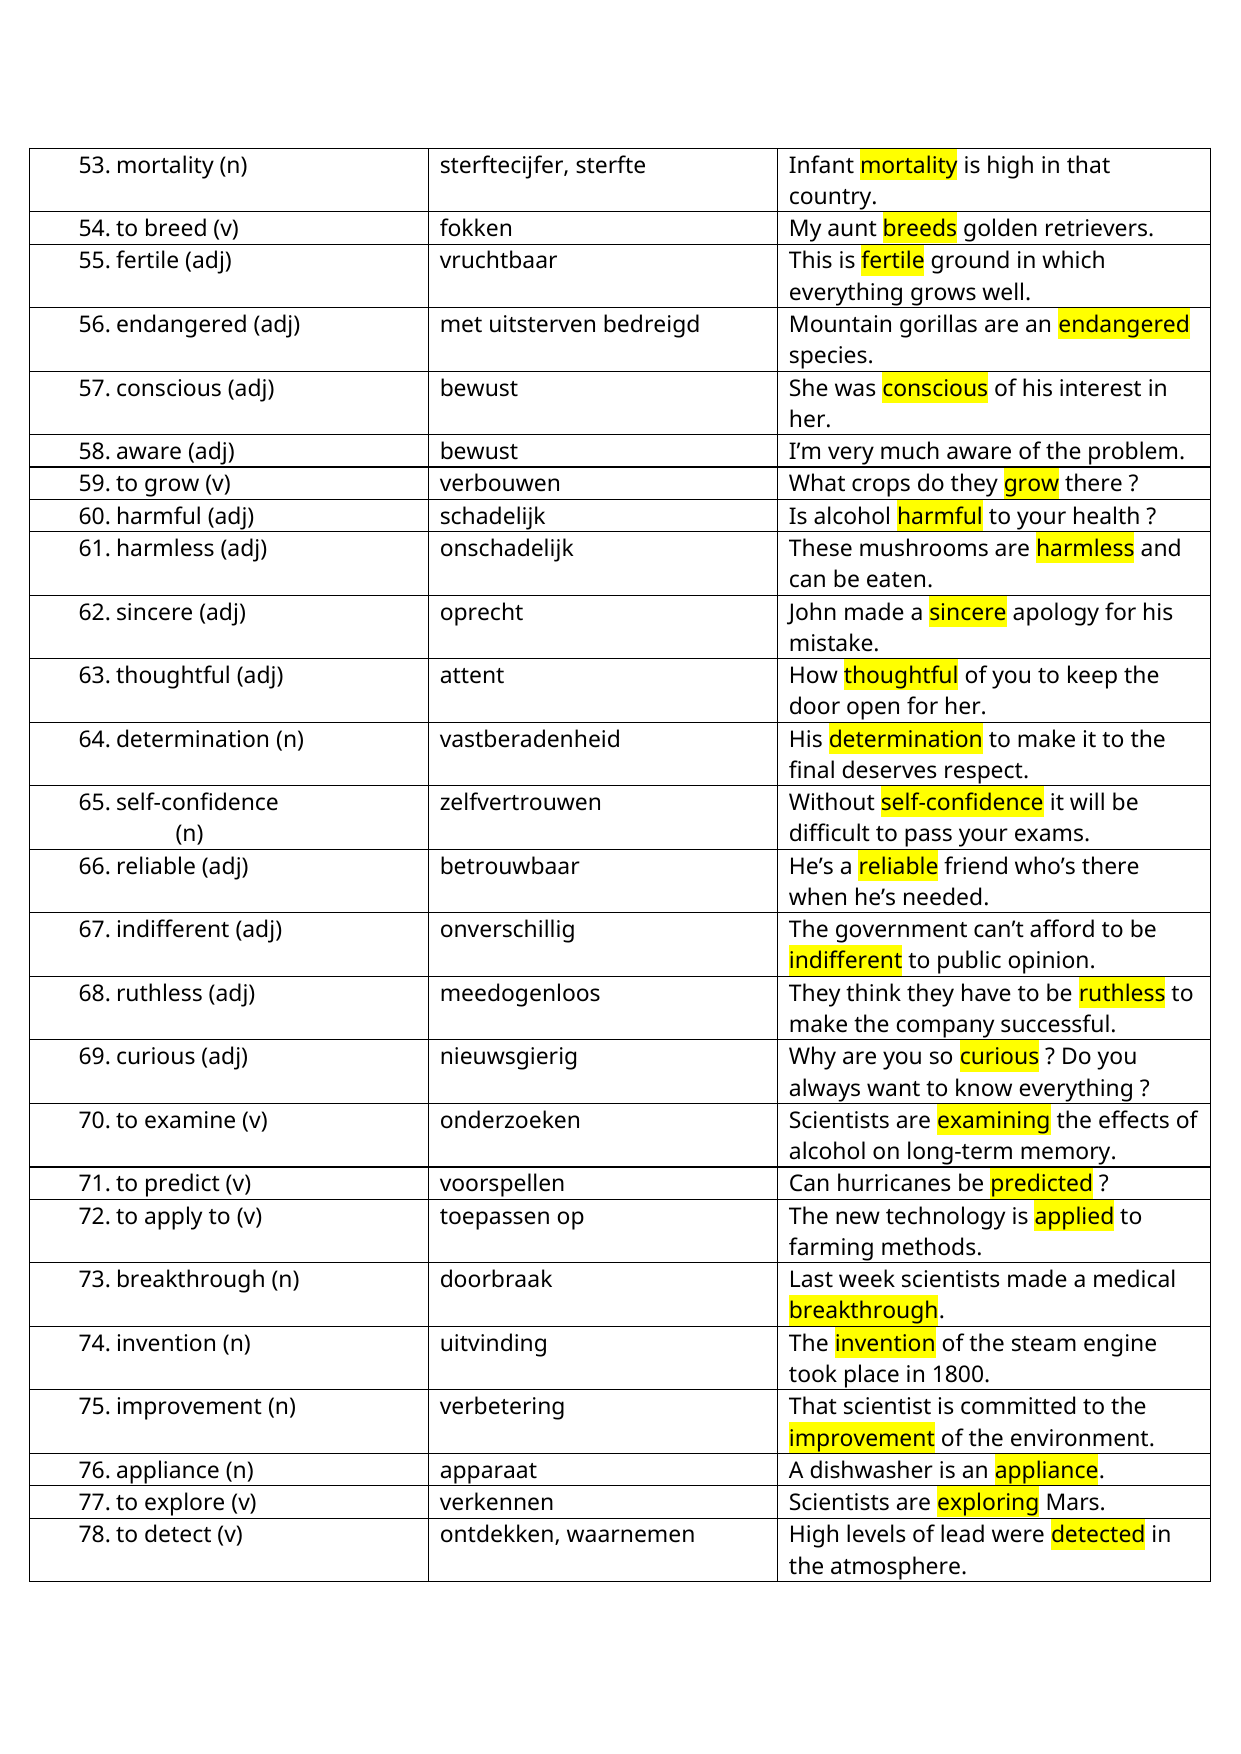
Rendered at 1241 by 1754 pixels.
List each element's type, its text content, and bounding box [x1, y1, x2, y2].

table_cell My aunt breeds golden retrievers. [778, 212, 883, 243]
table_cell betrouwbaar [429, 850, 777, 912]
table_cell met uitsterven bedreigd [429, 308, 777, 371]
table_cell Why are you so curious ? Do you always want to know everything ? [778, 1040, 1210, 1103]
table_cell endangered (adj) [30, 308, 428, 371]
table_cell What crops do they grow there ? [778, 468, 1004, 499]
table_cell I’m very much aware of the problem. [778, 435, 1210, 466]
table_cell zelfvertrouwen [429, 786, 777, 849]
table_cell verbouwen [429, 468, 777, 499]
table_cell Infant mortality is high in that country. [778, 149, 1210, 211]
table_cell vruchtbaar [429, 245, 777, 307]
table_cell bewust [429, 372, 777, 434]
table_cell The invention of the steam engine took place in 1800. [778, 1327, 1210, 1389]
table_cell oprecht [429, 596, 777, 658]
table_cell Is alcohol harmful to your health ? [983, 500, 1210, 531]
table_cell verkennen [429, 1486, 777, 1517]
table_cell mortality (n) [30, 149, 428, 211]
table_cell Scientists are exploring Mars. [778, 1486, 937, 1517]
table_cell sincere (adj) [30, 596, 428, 658]
table_cell nieuwsgierig [429, 1040, 777, 1103]
table_cell They think they have to be ruthless to make the company successful. [778, 977, 1210, 1039]
table_cell Can hurricanes be predicted ? [778, 1168, 990, 1199]
table_cell appliance (n) [30, 1454, 428, 1485]
table_cell Scientists are exploring Mars. [1039, 1486, 1210, 1517]
table_cell toepassen op [429, 1200, 777, 1262]
table_cell to grow (v) [30, 468, 428, 499]
table_cell apparaat [429, 1454, 777, 1485]
table_cell verbetering [429, 1390, 777, 1453]
table_cell to examine (v) [30, 1104, 428, 1166]
table_cell onschadelijk [429, 532, 777, 594]
table_cell meedogenloos [429, 977, 777, 1039]
table_cell to breed (v) [30, 212, 428, 243]
table_cell What crops do they grow there ? [1059, 468, 1210, 499]
table_cell voorspellen [429, 1168, 777, 1199]
table_cell She was conscious of his interest in her. [778, 372, 1210, 434]
table_cell Is alcohol harmful to your health ? [778, 500, 897, 531]
table_cell improvement (n) [30, 1390, 428, 1453]
table_cell bewust [429, 435, 777, 466]
table_cell The new technology is applied to farming methods. [778, 1200, 1210, 1262]
table_cell determination (n) [30, 723, 428, 785]
table_cell self-confidence (n) [30, 786, 428, 849]
table_cell High levels of lead were detected in the atmosphere. [778, 1519, 1210, 1581]
table_cell vastberadenheid [429, 723, 777, 785]
table_cell conscious (adj) [30, 372, 428, 434]
table_cell uitvinding [429, 1327, 777, 1389]
table_cell ontdekken, waarnemen [429, 1519, 777, 1581]
table_cell schadelijk [429, 500, 777, 531]
table_cell doorbraak [429, 1263, 777, 1326]
table_cell to explore (v) [30, 1486, 428, 1517]
table_cell curious (adj) [30, 1040, 428, 1103]
table_cell harmful (adj) [30, 500, 428, 531]
table_cell The government can’t afford to be indifferent to public opinion. [778, 913, 1210, 976]
table_cell thoughtful (adj) [30, 659, 428, 722]
table_cell A dishwasher is an appliance. [778, 1454, 995, 1485]
table_cell That scientist is committed to the improvement of the environment. [778, 1390, 1210, 1453]
table_cell sterftecijfer, sterfte [429, 149, 777, 211]
table_cell This is fertile ground in which everything grows well. [778, 245, 1210, 307]
table_cell ruthless (adj) [30, 977, 428, 1039]
table_cell onderzoeken [429, 1104, 777, 1166]
table_cell fertile (adj) [30, 245, 428, 307]
table_cell indifferent (adj) [30, 913, 428, 976]
table_cell onverschillig [429, 913, 777, 976]
table_cell My aunt breeds golden retrievers. [957, 212, 1210, 243]
table_cell to apply to (v) [30, 1200, 428, 1262]
table_cell John made a sincere apology for his mistake. [778, 596, 1210, 658]
table_cell Last week scientists made a medical breakthrough. [778, 1263, 1210, 1326]
table_cell aware (adj) [30, 435, 428, 466]
table_cell Without self-confidence it will be difficult to pass your exams. [778, 786, 1210, 849]
table_cell invention (n) [30, 1327, 428, 1389]
table_cell breakthrough (n) [30, 1263, 428, 1326]
table_cell Mountain gorillas are an endangered species. [778, 308, 1210, 371]
table_cell He’s a reliable friend who’s there when he’s needed. [778, 850, 1210, 912]
table_cell Can hurricanes be predicted ? [1093, 1168, 1210, 1199]
table_cell to detect (v) [30, 1519, 428, 1581]
table_cell Scientists are examining the effects of alcohol on long-term memory. [778, 1104, 1210, 1166]
table_cell A dishwasher is an appliance. [1098, 1454, 1210, 1485]
table_cell These mushrooms are harmless and can be eaten. [778, 532, 1210, 594]
table_cell harmless (adj) [30, 532, 428, 594]
table_cell reliable (adj) [30, 850, 428, 912]
table_cell His determination to make it to the final deserves respect. [778, 723, 1210, 785]
table_cell attent [429, 659, 777, 722]
table_cell How thoughtful of you to keep the door open for her. [778, 659, 1210, 722]
table_cell fokken [429, 212, 777, 243]
table_cell to predict (v) [30, 1168, 428, 1199]
